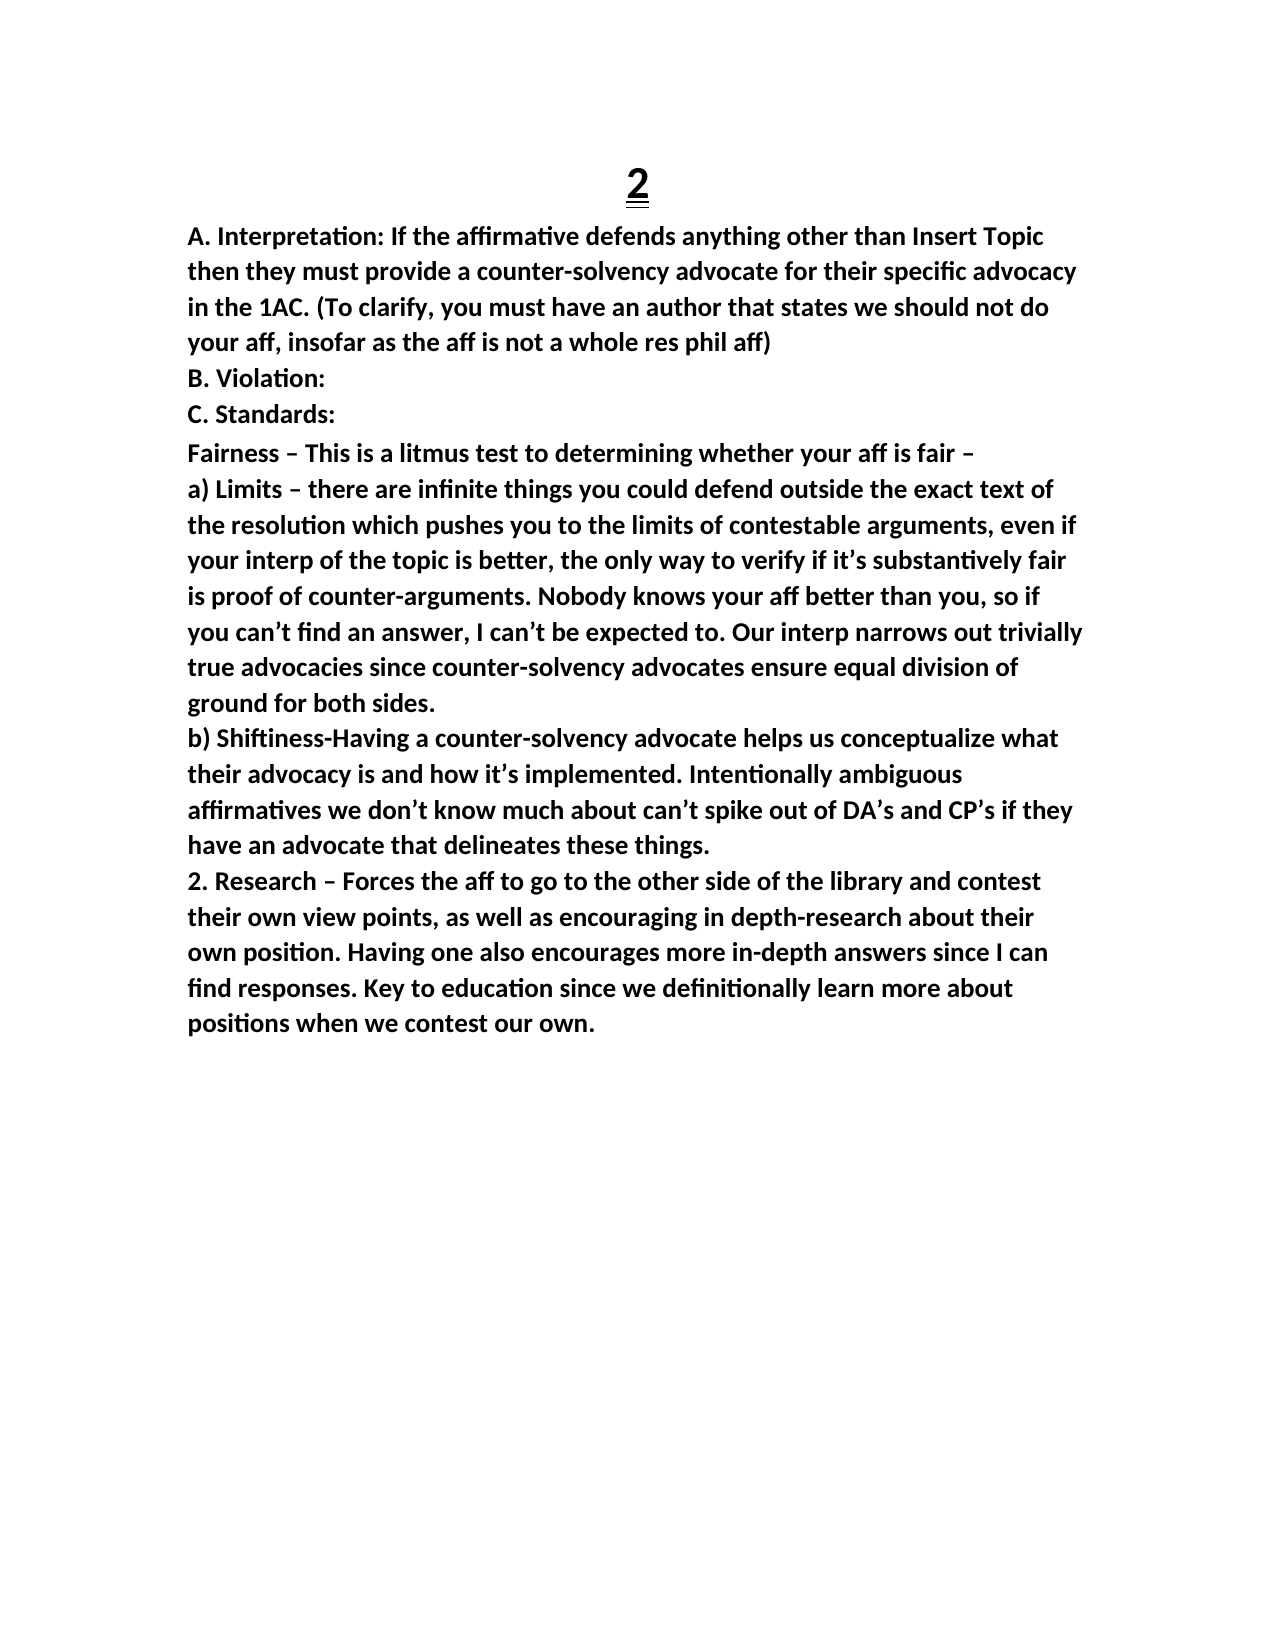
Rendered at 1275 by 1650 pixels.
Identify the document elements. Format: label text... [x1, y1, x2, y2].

subtitle 2 [187, 154, 1087, 210]
subtitle A. Interpretation: If the affirmative defends anything other than Insert Topic then they must provide a counter-solvency advocate for their specific advocacy in the 1AC. (To clarify, you must have an author that states we should not do your aff, insofar as the aff is not a whole res phil aff) B. Violation: C. Standards: [187, 219, 1087, 430]
subtitle Fairness – This is a litmus test to determining whether your aff is fair – a) Limits – there are infinite things you could defend outside the exact text of the resolution which pushes you to the limits of contestable arguments, even if your interp of the topic is better, the only way to verify if it’s substantively fair is proof of counter-arguments. Nobody knows your aff better than you, so if you can’t find an answer, I can’t be expected to. Our interp narrows out trivially true advocacies since counter-solvency advocates ensure equal division of ground for both sides. b) Shiftiness-Having a counter-solvency advocate helps us conceptualize what their advocacy is and how it’s implemented. Intentionally ambiguous affirmatives we don’t know much about can’t spike out of DA’s and CP’s if they have an advocate that delineates these things. 2. Research – Forces the aff to go to the other side of the library and contest their own view points, as well as encouraging in depth-research about their own position. Having one also encourages more in-depth answers since I can find responses. Key to education since we definitionally learn more about positions when we contest our own. [187, 437, 1087, 1039]
